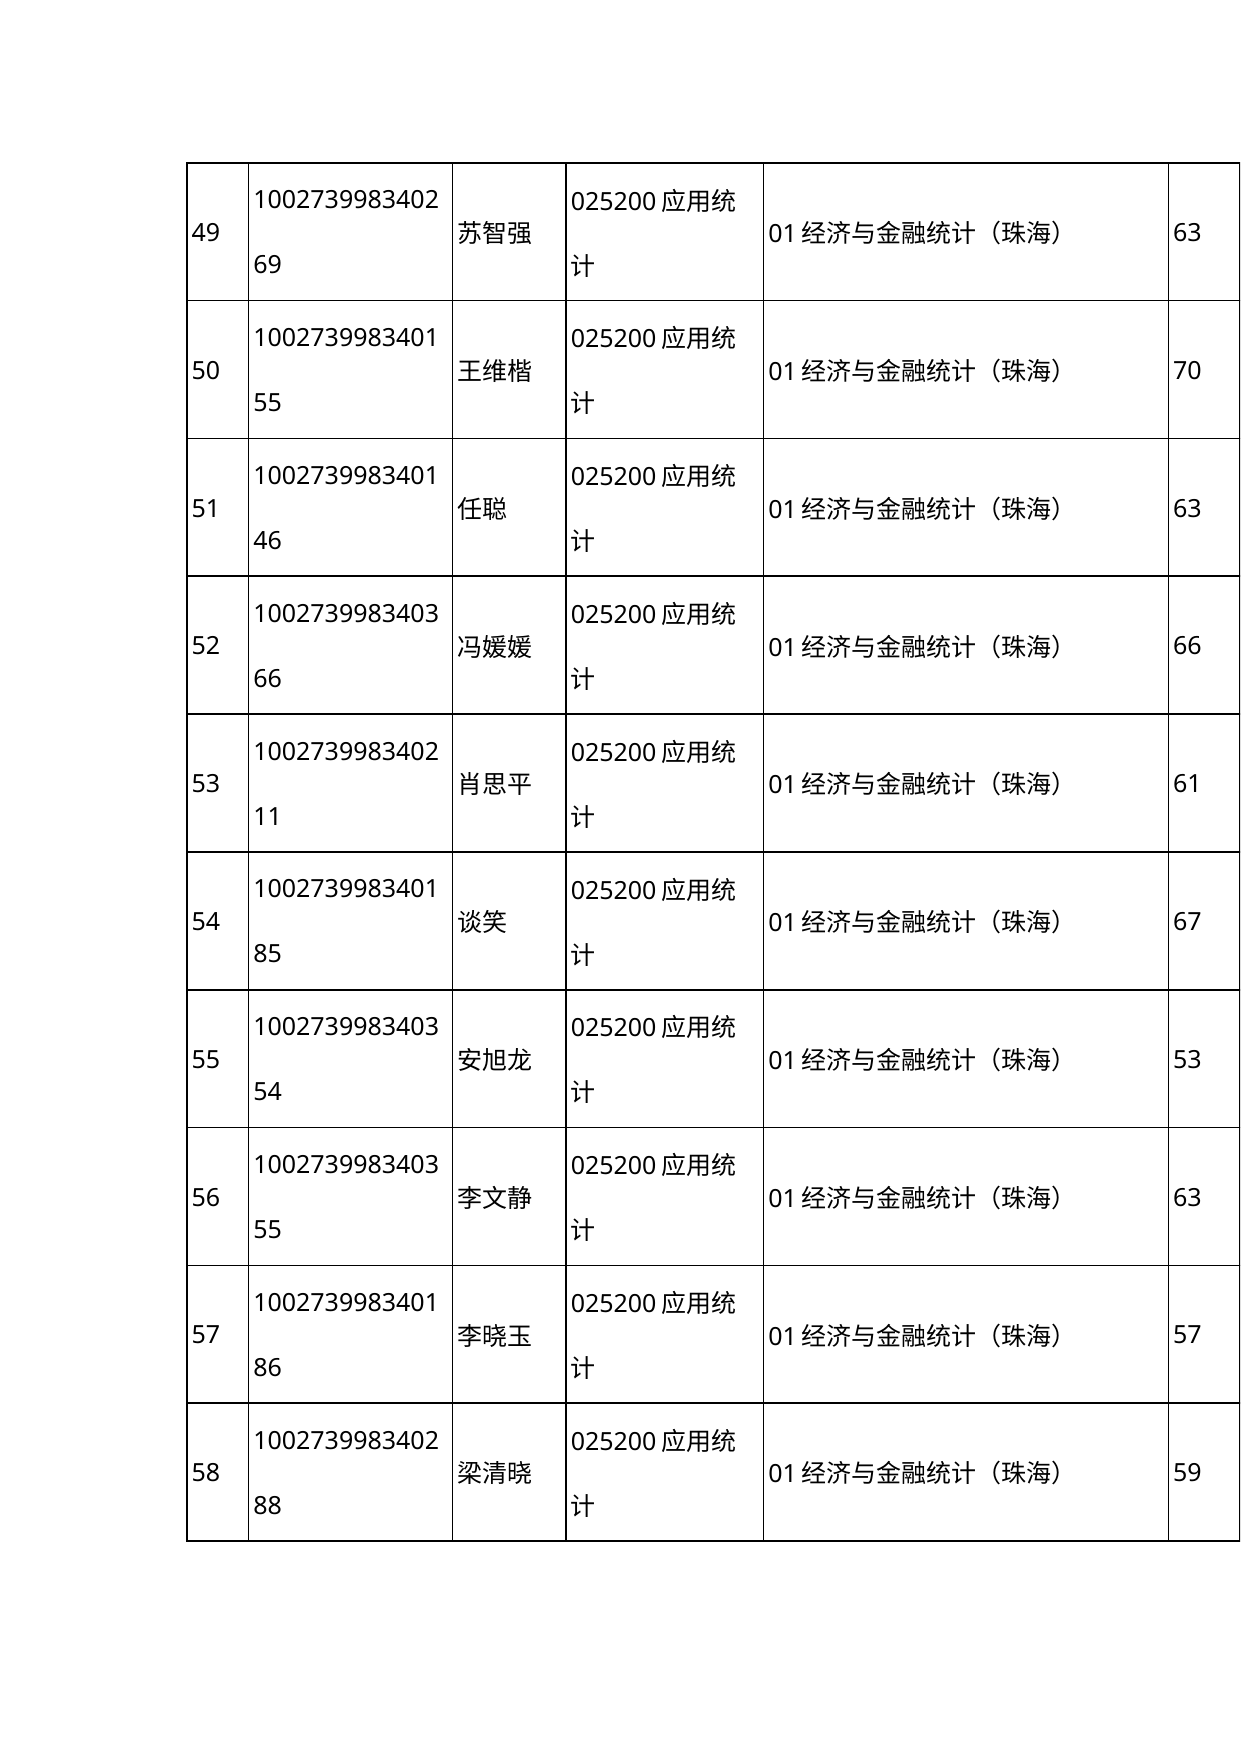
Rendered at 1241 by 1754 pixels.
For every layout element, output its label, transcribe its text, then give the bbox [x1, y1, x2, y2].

table_cell 54 [188, 853, 248, 989]
table_cell 70 [1169, 301, 1239, 438]
table_cell 025200应用统计 [567, 853, 763, 989]
table_cell 63 [1169, 439, 1239, 575]
table_cell 025200应用统计 [567, 991, 763, 1127]
table_cell 任聪 [453, 439, 565, 575]
table_cell 李晓玉 [453, 1266, 565, 1402]
table_cell 100273998340288 [249, 1404, 452, 1540]
table_cell 51 [188, 439, 248, 575]
table_cell 49 [188, 164, 248, 300]
table_cell 01经济与金融统计（珠海） [764, 1266, 1168, 1402]
table_cell 63 [1169, 1128, 1239, 1264]
table_cell 冯媛媛 [453, 577, 565, 713]
table_cell 66 [1169, 577, 1239, 713]
table_cell 025200应用统计 [567, 577, 763, 713]
table_cell 025200应用统计 [567, 439, 763, 575]
table_cell 100273998340355 [249, 1128, 452, 1264]
table_cell 01经济与金融统计（珠海） [764, 715, 1168, 851]
table_cell 025200应用统计 [567, 1266, 763, 1402]
table_cell 苏智强 [453, 164, 565, 300]
table_cell 57 [1169, 1266, 1239, 1402]
table_cell 100273998340354 [249, 991, 452, 1127]
table_cell 100273998340155 [249, 301, 452, 438]
table_cell 01经济与金融统计（珠海） [764, 991, 1168, 1127]
table_cell 100273998340366 [249, 577, 452, 713]
table_cell 55 [188, 991, 248, 1127]
table_cell 01经济与金融统计（珠海） [764, 439, 1168, 575]
table_cell 100273998340211 [249, 715, 452, 851]
table_cell 安旭龙 [453, 991, 565, 1127]
table_cell 61 [1169, 715, 1239, 851]
table_cell 53 [1169, 991, 1239, 1127]
table_cell 63 [1169, 164, 1239, 300]
table_cell 67 [1169, 853, 1239, 989]
table_cell 025200应用统计 [567, 1128, 763, 1264]
table_cell 王维楷 [453, 301, 565, 438]
table_cell 025200应用统计 [567, 164, 763, 300]
table_cell 李文静 [453, 1128, 565, 1264]
table_cell 100273998340146 [249, 439, 452, 575]
table_cell 01经济与金融统计（珠海） [764, 301, 1168, 438]
table_cell 01经济与金融统计（珠海） [764, 164, 1168, 300]
table_cell 50 [188, 301, 248, 438]
table_cell 025200应用统计 [567, 715, 763, 851]
table_cell 01经济与金融统计（珠海） [764, 1128, 1168, 1264]
table_cell 100273998340269 [249, 164, 452, 300]
table_cell 100273998340186 [249, 1266, 452, 1402]
table_cell 025200应用统计 [567, 301, 763, 438]
table_cell 52 [188, 577, 248, 713]
table_cell 025200应用统计 [567, 1404, 763, 1540]
table_cell 梁清晓 [453, 1404, 565, 1540]
table_cell 57 [188, 1266, 248, 1402]
table_cell 53 [188, 715, 248, 851]
table_cell 58 [188, 1404, 248, 1540]
table_cell 59 [1169, 1404, 1239, 1540]
table_cell 100273998340185 [249, 853, 452, 989]
table_cell 01经济与金融统计（珠海） [764, 577, 1168, 713]
table_cell 肖思平 [453, 715, 565, 851]
table_cell 01经济与金融统计（珠海） [764, 1404, 1168, 1540]
table_cell 谈笑 [453, 853, 565, 989]
table_cell 56 [188, 1128, 248, 1264]
table_cell 01经济与金融统计（珠海） [764, 853, 1168, 989]
